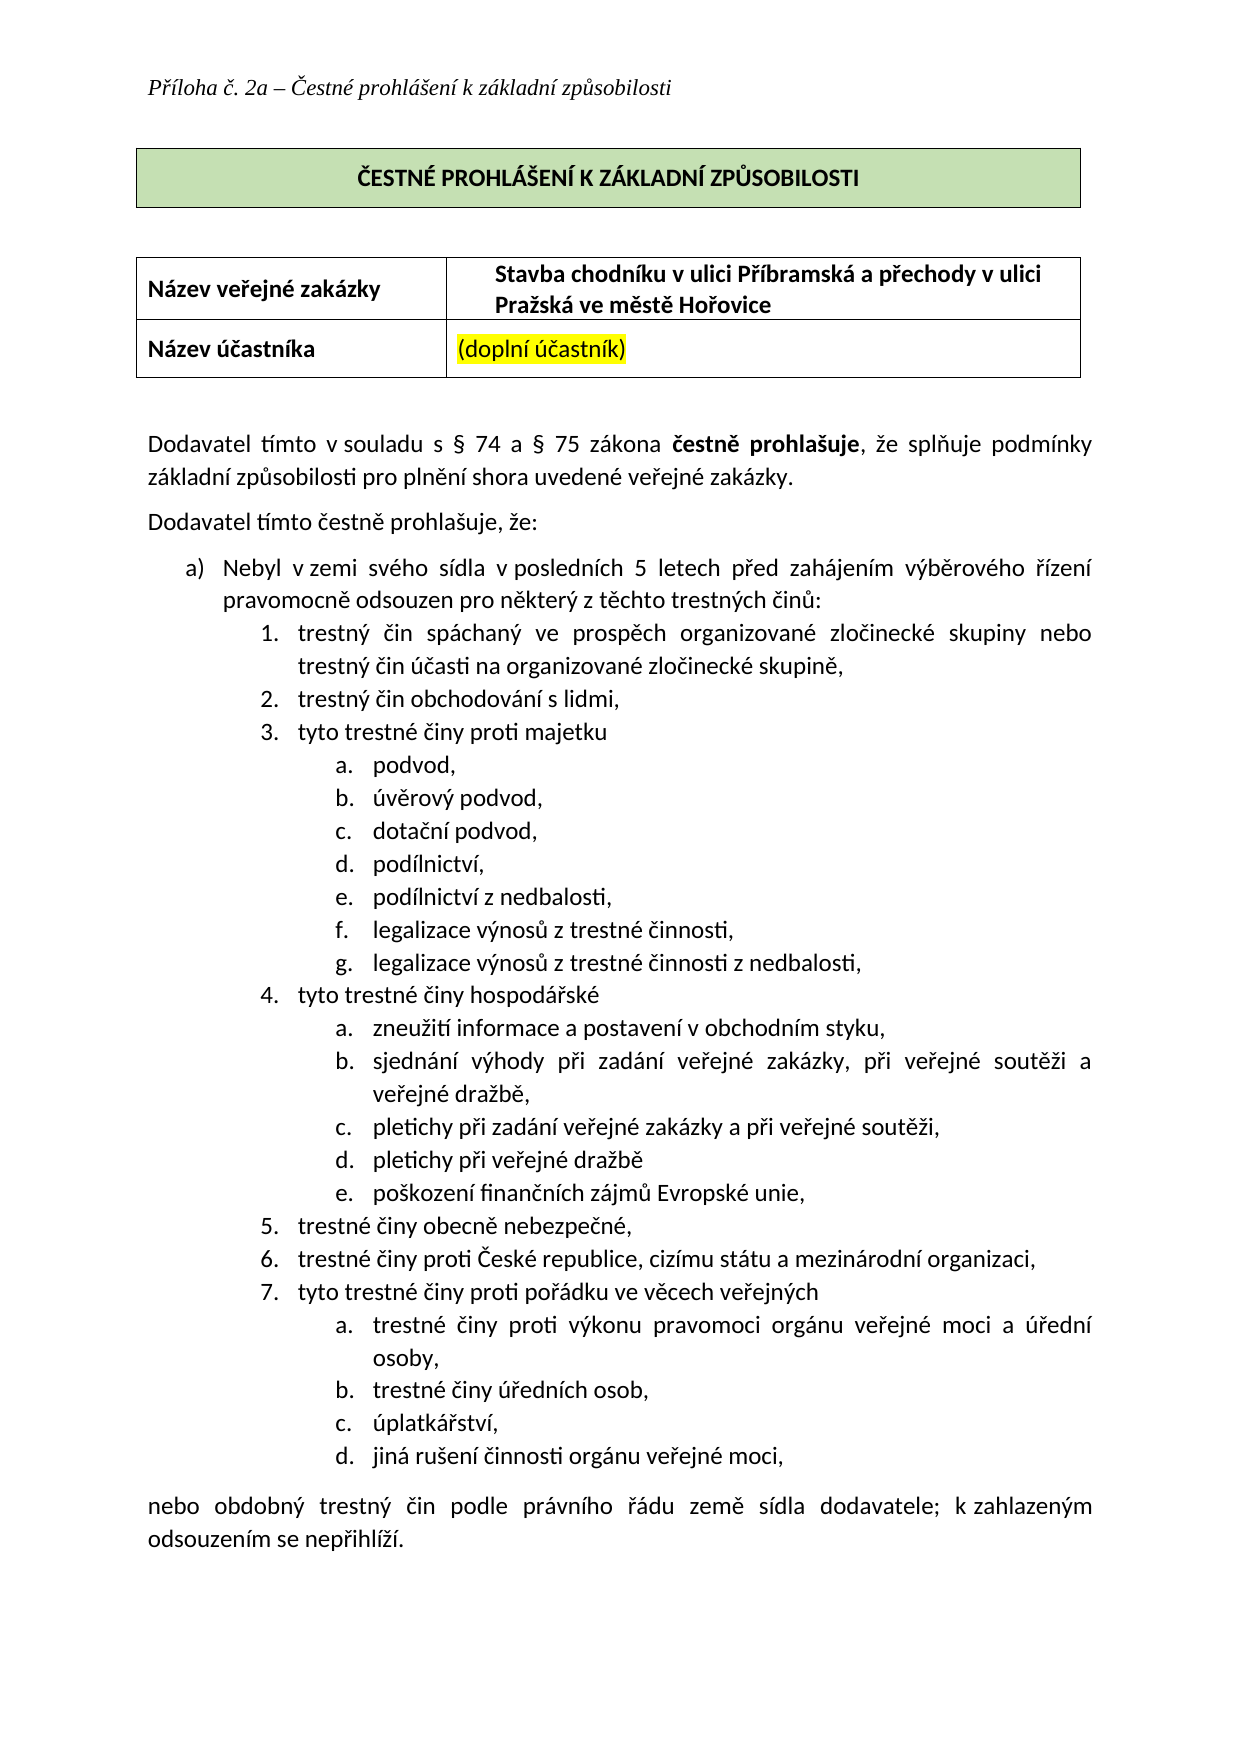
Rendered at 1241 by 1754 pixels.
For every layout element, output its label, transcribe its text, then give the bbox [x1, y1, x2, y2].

list tyto trestné činy proti majetku [260, 716, 1093, 747]
list sjednání výhody při zadání veřejné zakázky, při veřejné soutěži a veřejné dražbě, [335, 1045, 1093, 1109]
table_header ČESTNÉ PROHLÁŠENÍ K ZÁKLADNÍ ZPŮSOBILOSTI [137, 149, 1080, 207]
list legalizace výnosů z trestné činnosti z nedbalosti, [335, 947, 1093, 977]
text nebo obdobný trestný čin podle právního řádu země sídla dodavatele; k zahlazeným odsouzením se nepřihlíží. [148, 1490, 1093, 1553]
list pletichy při veřejné dražbě [335, 1144, 1093, 1175]
list úplatkářství, [335, 1407, 1093, 1438]
list trestné činy úředních osob, [335, 1374, 1093, 1405]
list úvěrový podvod, [335, 782, 1093, 813]
table_header Stavba chodníku v ulici Příbramská a přechody v ulici Pražská ve městě Hořovice [447, 258, 1080, 319]
list trestný čin spáchaný ve prospěch organizované zločinecké skupiny nebo trestný čin účasti na organizované zločinecké skupině, [260, 617, 1093, 681]
table_cell Název účastníka [137, 320, 446, 377]
list trestné činy proti České republice, cizímu státu a mezinárodní organizaci, [260, 1243, 1093, 1273]
list trestné činy obecně nebezpečné, [260, 1210, 1093, 1241]
list tyto trestné činy proti pořádku ve věcech veřejných [260, 1276, 1093, 1306]
list zneužití informace a postavení v obchodním styku, [335, 1012, 1093, 1043]
list podvod, [335, 749, 1093, 780]
table_cell (doplní účastník) [447, 320, 1080, 377]
list trestný čin obchodování s lidmi, [260, 683, 1093, 714]
text Dodavatel tímto čestně prohlašuje, že: [148, 506, 1093, 537]
list tyto trestné činy hospodářské [260, 979, 1093, 1010]
list jiná rušení činnosti orgánu veřejné moci, [335, 1440, 1093, 1471]
list podílnictví, [335, 848, 1093, 878]
list dotační podvod, [335, 815, 1093, 846]
list legalizace výnosů z trestné činnosti, [335, 914, 1093, 944]
table_header Název veřejné zakázky [137, 258, 446, 319]
list pletichy při zadání veřejné zakázky a při veřejné soutěži, [335, 1111, 1093, 1142]
list trestné činy proti výkonu pravomoci orgánu veřejné moci a úřední osoby, [335, 1309, 1093, 1372]
list Nebyl v zemi svého sídla v posledních 5 letech před zahájením výběrového řízení pravomocně odsouzen pro některý z těchto trestných činů: [185, 552, 1093, 615]
list podílnictví z nedbalosti, [335, 881, 1093, 911]
list poškození finančních zájmů Evropské unie, [335, 1177, 1093, 1208]
text Dodavatel tímto v souladu s § 74 a § 75 zákona čestně prohlašuje, že splňuje podmínky základní způsobilosti pro plnění shora uvedené veřejné zakázky. [148, 428, 1093, 491]
